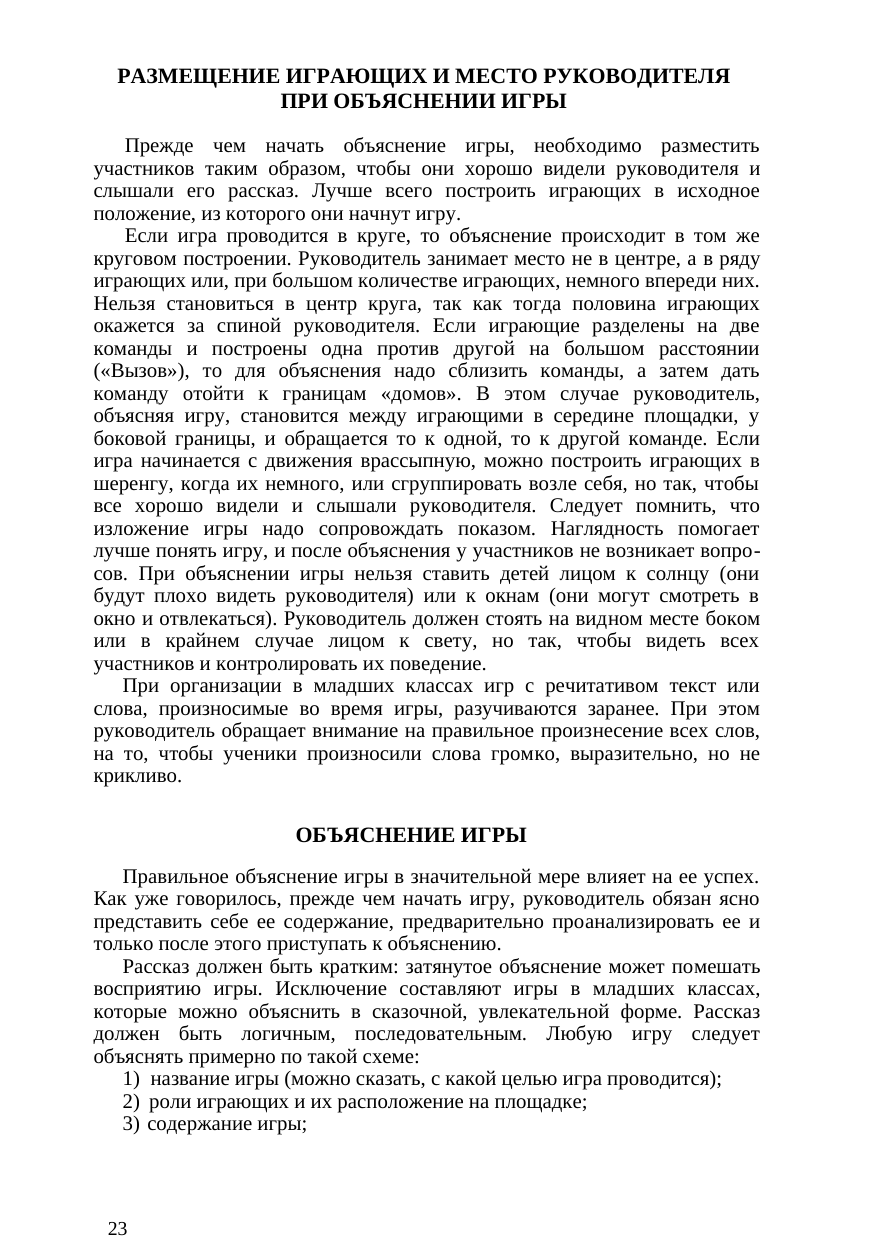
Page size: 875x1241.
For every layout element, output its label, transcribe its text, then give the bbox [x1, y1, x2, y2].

text РАЗМЕЩЕНИЕ ИГРАЮЩИХ И МЕСТО РУКОВОДИТЕЛЯ ПРИ ОБЪЯСНЕНИИ ИГРЫ [91, 64, 756, 114]
text ОБЪЯСНЕНИЕ ИГРЫ [295, 825, 762, 847]
text Правильное объяснение игры в значительной мере влияет на ее успех. Как уже говорилось, прежде чем начать игру, руководитель обязан ясно представить себе ее содержание, предварительно проанализировать ее и только после этого приступать к объяснению. [93, 865, 760, 955]
text Если игра проводится в круге, то объяснение происходит в том же круговом построении. Руководитель занимает место не в центре, а в ряду играющих или, при большом количестве играющих, немного впереди них. Нельзя становиться в центр круга, так как тогда половина играющих окажется за спиной руководителя. Если играющие разделены на две команды и построены одна против другой на большом расстоянии («Вызов»), то для объяснения надо сблизить команды, а затем дать команду отойти к границам «домов». В этом случае руководитель, объясняя игру, становится между играющими в середине площадки, у боковой границы, и обращается то к одной, то к другой команде. Если игра начинается с движения врассыпную, можно построить играющих в шеренгу, когда их немного, или сгруппировать возле себя, но так, чтобы все хорошо видели и слышали руководителя. Следует помнить, что изложение игры надо сопровождать показом. Наглядность помогает лучше понять игру, и после объяснения у участников не возникает вопросов. При объяснении игры нельзя ставить детей лицом к солнцу (они будут плохо видеть руководителя) или к окнам (они могут смотреть в окно и отвлекаться). Руководитель должен стоять на видном месте боком или в крайнем случае лицом к свету, но так, чтобы видеть всех участников и контролировать их поведение. [93, 224, 760, 674]
text При организации в младших классах игр с речитативом текст или слова, произносимые во время игры, разучиваются заранее. При этом руководитель обращает внимание на правильное произнесение всех слов, на то, чтобы ученики произносили слова громко, выразительно, но не крикливо. [93, 674, 760, 787]
text Прежде чем начать объяснение игры, необходимо разместить участников таким образом, чтобы они хорошо видели руководителя и слышали его рассказ. Лучше всего построить играющих в исходное положение, из которого они начнут игру. [93, 134, 760, 224]
list название игры (можно сказать, с какой целью игра проводится); [93, 1068, 760, 1090]
list содержание игры; [93, 1113, 762, 1135]
text Рассказ должен быть кратким: затянутое объяснение может помешать восприятию игры. Исключение составляют игры в младших классах, которые можно объяснить в сказочной, увлекательной форме. Рассказ должен быть логичным, последовательным. Любую игру следует объяснять примерно по такой схеме: [93, 955, 760, 1068]
list роли играющих и их расположение на площадке; [93, 1090, 762, 1113]
